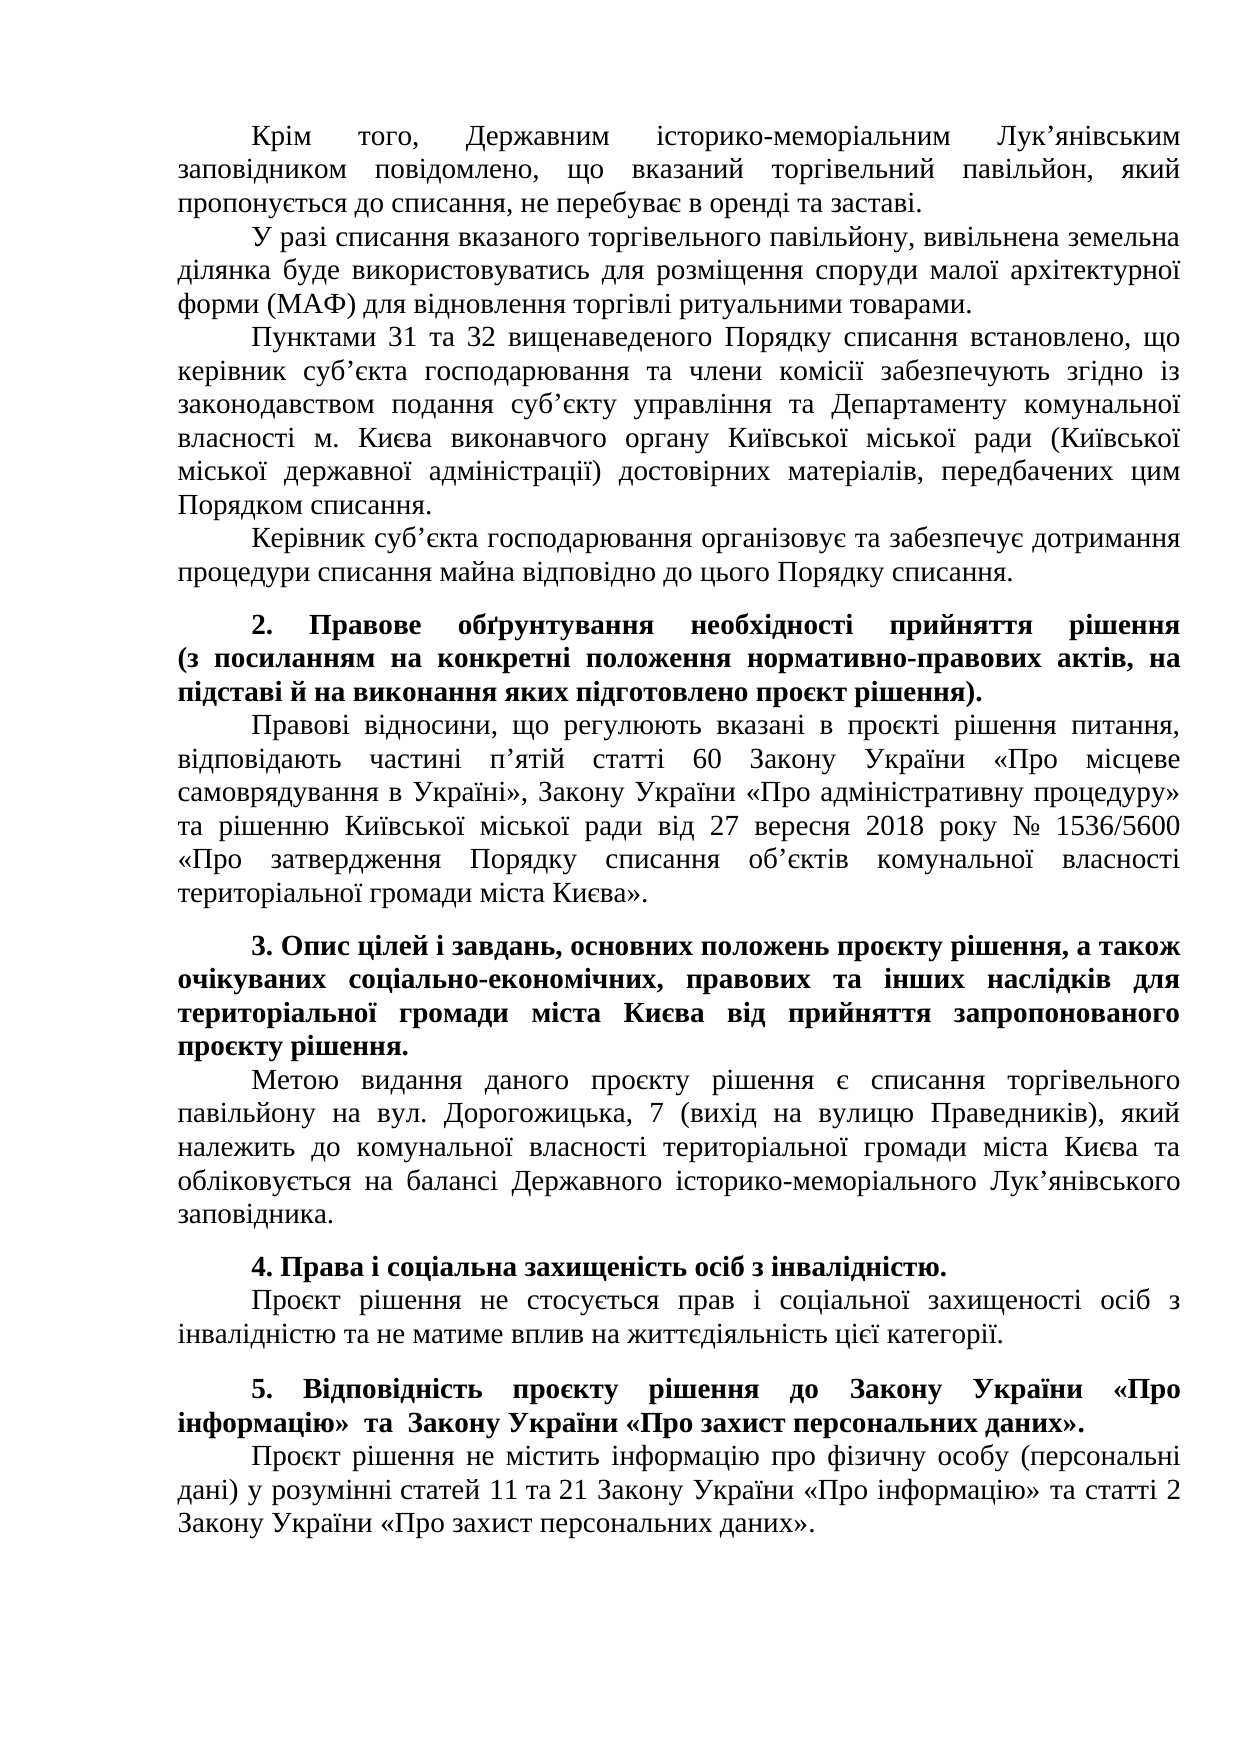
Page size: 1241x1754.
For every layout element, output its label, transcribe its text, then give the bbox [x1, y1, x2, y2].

text Крім того, Державним історико-меморіальним Лук’янівським заповідником повідомлено, що вказаний торгівельний павільйон, який пропонується до списання, не перебуває в оренді та заставі. [177, 118, 1181, 219]
text Проєкт рішення не містить інформацію про фізичну особу (персональні дані) у розумінні статей 11 та 21 Закону України «Про інформацію» та статті 2 Закону України «Про захист персональних даних». [177, 1438, 1181, 1539]
text 2. Правове обґрунтування необхідності прийняття рішення (з посиланням на конкретні положення нормативно-правових актів, на підставі й на виконання яких підготовлено проєкт рішення). [177, 607, 1181, 707]
text Пунктами 31 та 32 вищенаведеного Порядку списання встановлено, що керівник суб’єкта господарювання та члени комісії забезпечують згідно із законодавством подання суб’єкту управління та Департаменту комунальної власності м. Києва виконавчого органу Київської міської ради (Київської міської державної адміністрації) достовірних матеріалів, передбачених цим Порядком списання. [177, 319, 1181, 521]
text Керівник суб’єкта господарювання організовує та забезпечує дотримання процедури списання майна відповідно до цього Порядку списання. [177, 521, 1181, 588]
text 3. Опис цілей і завдань, основних положень проєкту рішення, а також очікуваних соціально-економічних, правових та інших наслідків для територіальної громади міста Києва від прийняття запропонованого проєкту рішення. [177, 928, 1181, 1062]
text У разі списання вказаного торгівельного павільйону, вивільнена земельна ділянка буде використовуватись для розміщення споруди малої архітектурної форми (МАФ) для відновлення торгівлі ритуальними товарами. [177, 219, 1181, 319]
text Проєкт рішення не стосується прав і соціальної захищеності осіб з інвалідністю та не матиме вплив на життєдіяльність цієї категорії. [177, 1282, 1181, 1349]
text Метою видання даного проєкту рішення є списання торгівельного павільйону на вул. Дорогожицька, 7 (вихід на вулицю Праведників), який належить до комунальної власності територіальної громади міста Києва та обліковується на балансі Державного історико-меморіального Лук’янівського заповідника. [177, 1062, 1181, 1230]
text 4. Права і соціальна захищеність осіб з інвалідністю. [177, 1249, 1181, 1282]
text Правові відносини, що регулюють вказані в проєкті рішення питання, відповідають частині п’ятій статті 60 Закону України «Про місцеве самоврядування в Україні», Закону України «Про адміністративну процедуру» та рішенню Київської міської ради від 27 вересня 2018 року № 1536/5600 «Про затвердження Порядку списання об’єктів комунальної власності територіальної громади міста Києва». [177, 707, 1181, 909]
text 5. Відповідність проєкту рішення до Закону України «Про інформацію» та Закону України «Про захист персональних даних». [177, 1371, 1181, 1438]
